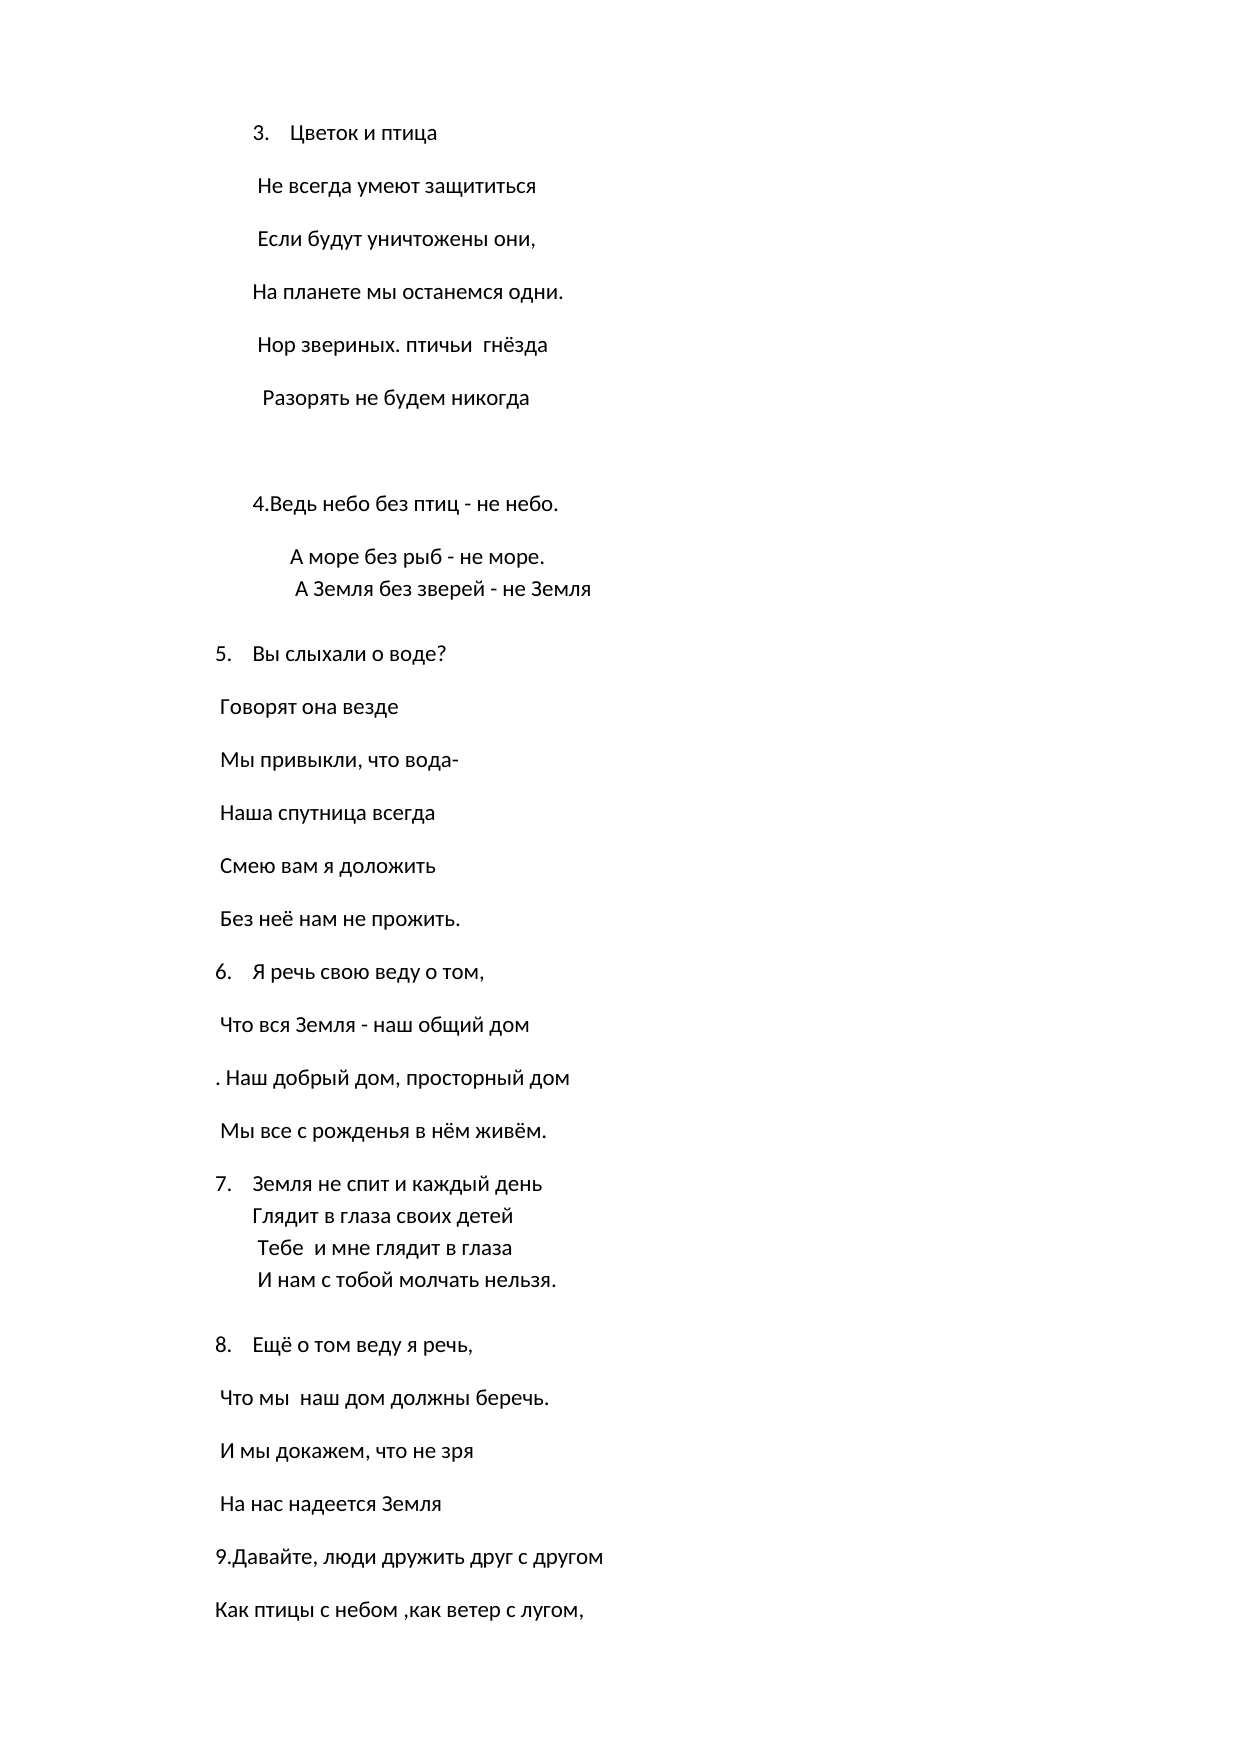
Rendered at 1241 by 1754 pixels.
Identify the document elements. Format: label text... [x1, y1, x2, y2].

text Говорят она везде [215, 692, 1152, 720]
list Я речь свою веду о том, [215, 957, 1152, 985]
text И мы докажем, что не зря [215, 1436, 1152, 1464]
list А море без рыб - не море. [290, 542, 1152, 570]
list Земля не спит и каждый день [215, 1169, 1152, 1197]
list И нам с тобой молчать нельзя. [252, 1266, 1152, 1294]
text Разорять не будем никогда [252, 383, 1152, 411]
text Наша спутница всегда [215, 798, 1152, 826]
text 4.Ведь небо без птиц - не небо. [252, 489, 1152, 517]
text Как птицы с небом ,как ветер с лугом, [215, 1595, 1152, 1623]
text Смею вам я доложить [215, 851, 1152, 879]
text . Наш добрый дом, просторный дом [215, 1063, 1152, 1091]
list Тебе и мне глядит в глаза [252, 1233, 1152, 1261]
text Что вся Земля - наш общий дом [215, 1010, 1152, 1038]
text Если будут уничтожены они, [252, 224, 1152, 252]
text Мы все с рожденья в нём живём. [215, 1116, 1152, 1144]
list Цветок и птица [252, 118, 1152, 146]
text Нор звериных. птичьи гнёзда [252, 330, 1152, 358]
text Без неё нам не прожить. [215, 904, 1152, 932]
text На нас надеется Земля [215, 1489, 1152, 1517]
text Не всегда умеют защититься [252, 171, 1152, 199]
text 9.Давайте, люди дружить друг с другом [215, 1542, 1152, 1570]
text Мы привыкли, что вода- [215, 745, 1152, 773]
list Вы слыхали о воде? [215, 639, 1152, 667]
list А Земля без зверей - не Земля [290, 574, 1152, 602]
list Глядит в глаза своих детей [252, 1201, 1152, 1229]
text На планете мы останемся одни. [252, 277, 1152, 305]
list Ещё о том веду я речь, [215, 1330, 1152, 1358]
text Что мы наш дом должны беречь. [215, 1383, 1152, 1411]
